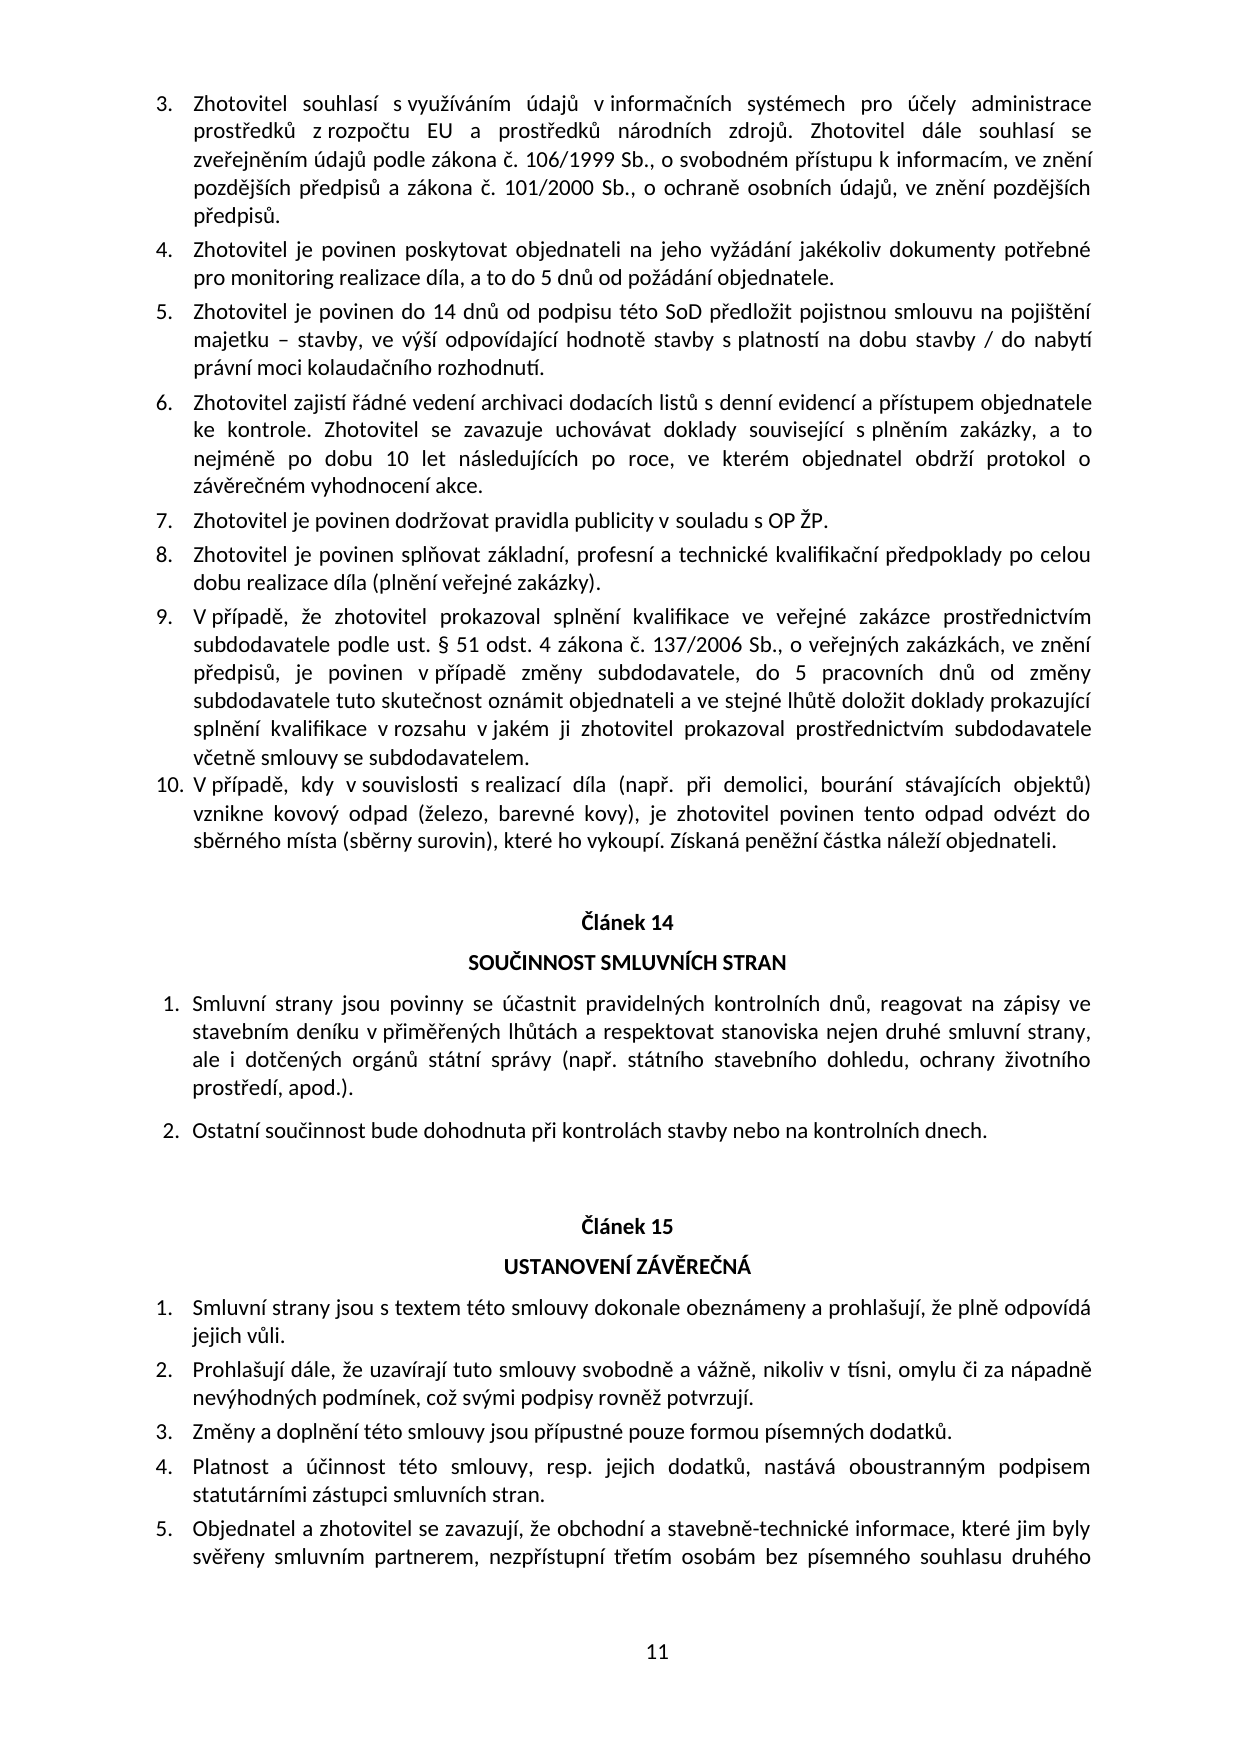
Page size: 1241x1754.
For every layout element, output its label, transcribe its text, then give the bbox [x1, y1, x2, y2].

list Smluvní strany jsou s textem této smlouvy dokonale obeznámeny a prohlašují, že plně odpovídá jejich vůli. [155, 1293, 1093, 1349]
list Zhotovitel souhlasí s využíváním údajů v informačních systémech pro účely administrace prostředků z rozpočtu EU a prostředků národních zdrojů. Zhotovitel dále souhlasí se zveřejněním údajů podle zákona č. 106/1999 Sb., o svobodném přístupu k informacím, ve znění pozdějších předpisů a zákona č. 101/2000 Sb., o ochraně osobních údajů, ve znění pozdějších předpisů. [156, 89, 1093, 229]
list Platnost a účinnost této smlouvy, resp. jejich dodatků, nastává oboustranným podpisem statutárními zástupci smluvních stran. [155, 1452, 1093, 1508]
list V případě, kdy v souvislosti s realizací díla (např. při demolici, bourání stávajících objektů) vznikne kovový odpad (železo, barevné kovy), je zhotovitel povinen tento odpad odvézt do sběrného místa (sběrny surovin), které ho vykoupí. Získaná peněžní částka náleží objednateli. [156, 771, 1093, 855]
text Ustanovení závěrečná [162, 1252, 1093, 1280]
subtitle Článek 15 [162, 1212, 1093, 1240]
list Změny a doplnění této smlouvy jsou přípustné pouze formou písemných dodatků. [155, 1417, 1093, 1446]
list Zhotovitel je povinen do 14 dnů od podpisu této SoD předložit pojistnou smlouvu na pojištění majetku – stavby, ve výší odpovídající hodnotě stavby s platností na dobu stavby / do nabytí právní moci kolaudačního rozhodnutí. [156, 297, 1093, 381]
list Zhotovitel je povinen dodržovat pravidla publicity v souladu s OP ŽP. [156, 506, 1093, 534]
list Zhotovitel je povinen splňovat základní, profesní a technické kvalifikační předpoklady po celou dobu realizace díla (plnění veřejné zakázky). [156, 540, 1093, 596]
text Součinnost smluvních stran [162, 948, 1093, 976]
list Zhotovitel je povinen poskytovat objednateli na jeho vyžádání jakékoliv dokumenty potřebné pro monitoring realizace díla, a to do 5 dnů od požádání objednatele. [156, 235, 1093, 291]
list Ostatní součinnost bude dohodnuta při kontrolách stavby nebo na kontrolních dnech. [162, 1116, 1093, 1144]
list Smluvní strany jsou povinny se účastnit pravidelných kontrolních dnů, reagovat na zápisy ve stavebním deníku v přiměřených lhůtách a respektovat stanoviska nejen druhé smluvní strany, ale i dotčených orgánů státní správy (např. státního stavebního dohledu, ochrany životního prostředí, apod.). [162, 989, 1093, 1101]
list Zhotovitel zajistí řádné vedení archivaci dodacích listů s denní evidencí a přístupem objednatele ke kontrole. Zhotovitel se zavazuje uchovávat doklady související s plněním zakázky, a to nejméně po dobu 10 let následujících po roce, ve kterém objednatel obdrží protokol o závěrečném vyhodnocení akce. [156, 388, 1093, 500]
subtitle Článek 14 [162, 908, 1093, 936]
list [155, 1514, 1093, 1570]
list Prohlašují dále, že uzavírají tuto smlouvy svobodně a vážně, nikoliv v tísni, omylu či za nápadně nevýhodných podmínek, což svými podpisy rovněž potvrzují. [155, 1355, 1093, 1411]
list V případě, že zhotovitel prokazoval splnění kvalifikace ve veřejné zakázce prostřednictvím subdodavatele podle ust. § 51 odst. 4 zákona č. 137/2006 Sb., o veřejných zakázkách, ve znění předpisů, je povinen v případě změny subdodavatele, do 5 pracovních dnů od změny subdodavatele tuto skutečnost oznámit objednateli a ve stejné lhůtě doložit doklady prokazující splnění kvalifikace v rozsahu v jakém ji zhotovitel prokazoval prostřednictvím subdodavatele včetně smlouvy se subdodavatelem. [156, 602, 1093, 771]
